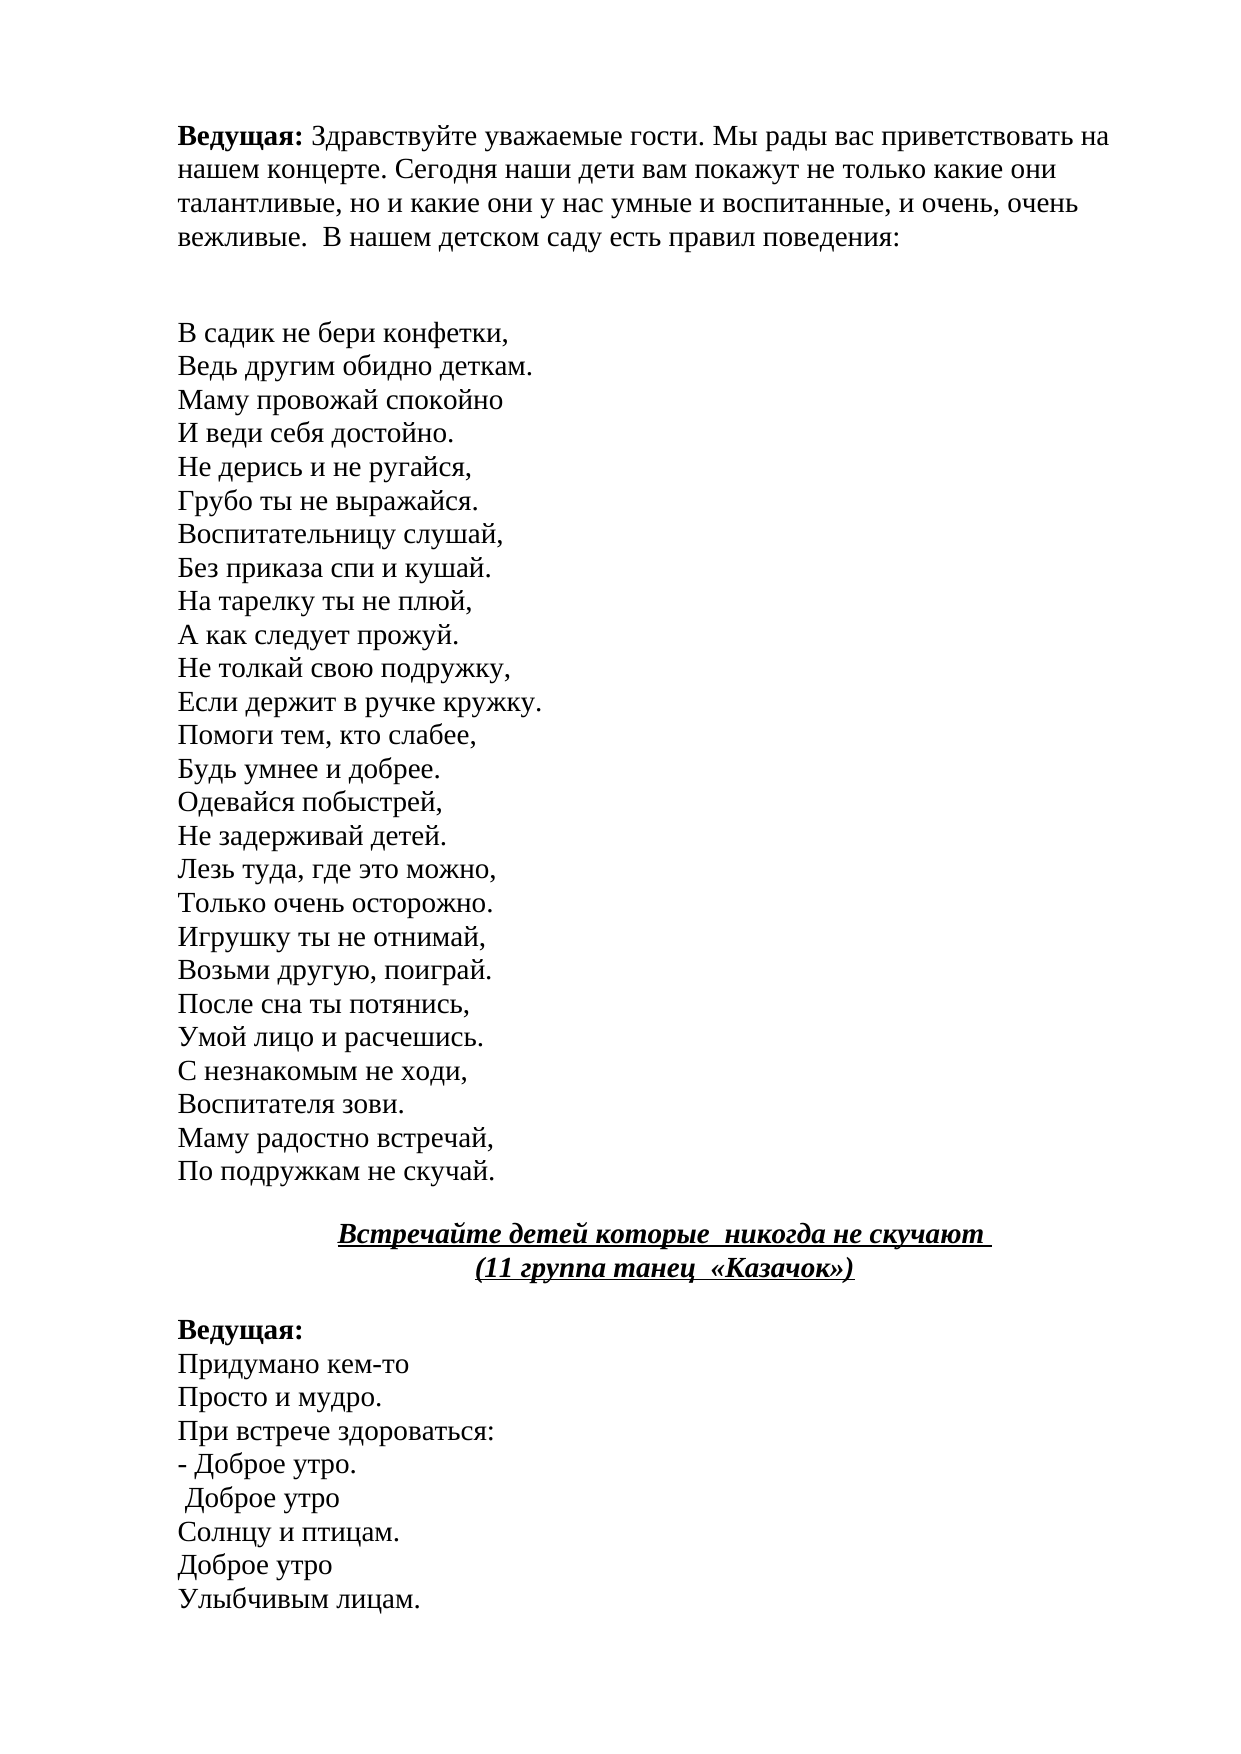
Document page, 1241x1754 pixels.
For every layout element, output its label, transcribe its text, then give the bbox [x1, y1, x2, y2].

text Ведущая: Здравствуйте уважаемые гости. Мы рады вас приветствовать на нашем концерте. Сегодня наши дети вам покажут не только какие они талантливые, но и какие они у нас умные и воспитанные, и очень, очень вежливые. В нашем детском саду есть правил поведения: [177, 118, 1152, 252]
text Встречайте детей которые никогда не скучают (11 группа танец «Казачок») [177, 1216, 1152, 1283]
text В садик не бери конфетки, Ведь другим обидно деткам. Маму провожай спокойно И веди себя достойно. Не дерись и не ругайся, Грубо ты не выражайся. Воспитательницу слушай, Без приказа спи и кушай. На тарелку ты не плюй, А как следует прожуй. Не толкай свою подружку, Если держит в ручке кружку. Помоги тем, кто слабее, Будь умнее и добрее. Одевайся побыстрей, Не задерживай детей. Лезь туда, где это можно, Только очень осторожно. Игрушку ты не отнимай, Возьми другую, поиграй. После сна ты потянись, Умой лицо и расчешись. С незнакомым не ходи, Воспитателя зови. Маму радостно встречай, По подружкам не скучай. [177, 281, 1152, 1187]
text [177, 1312, 1152, 1614]
